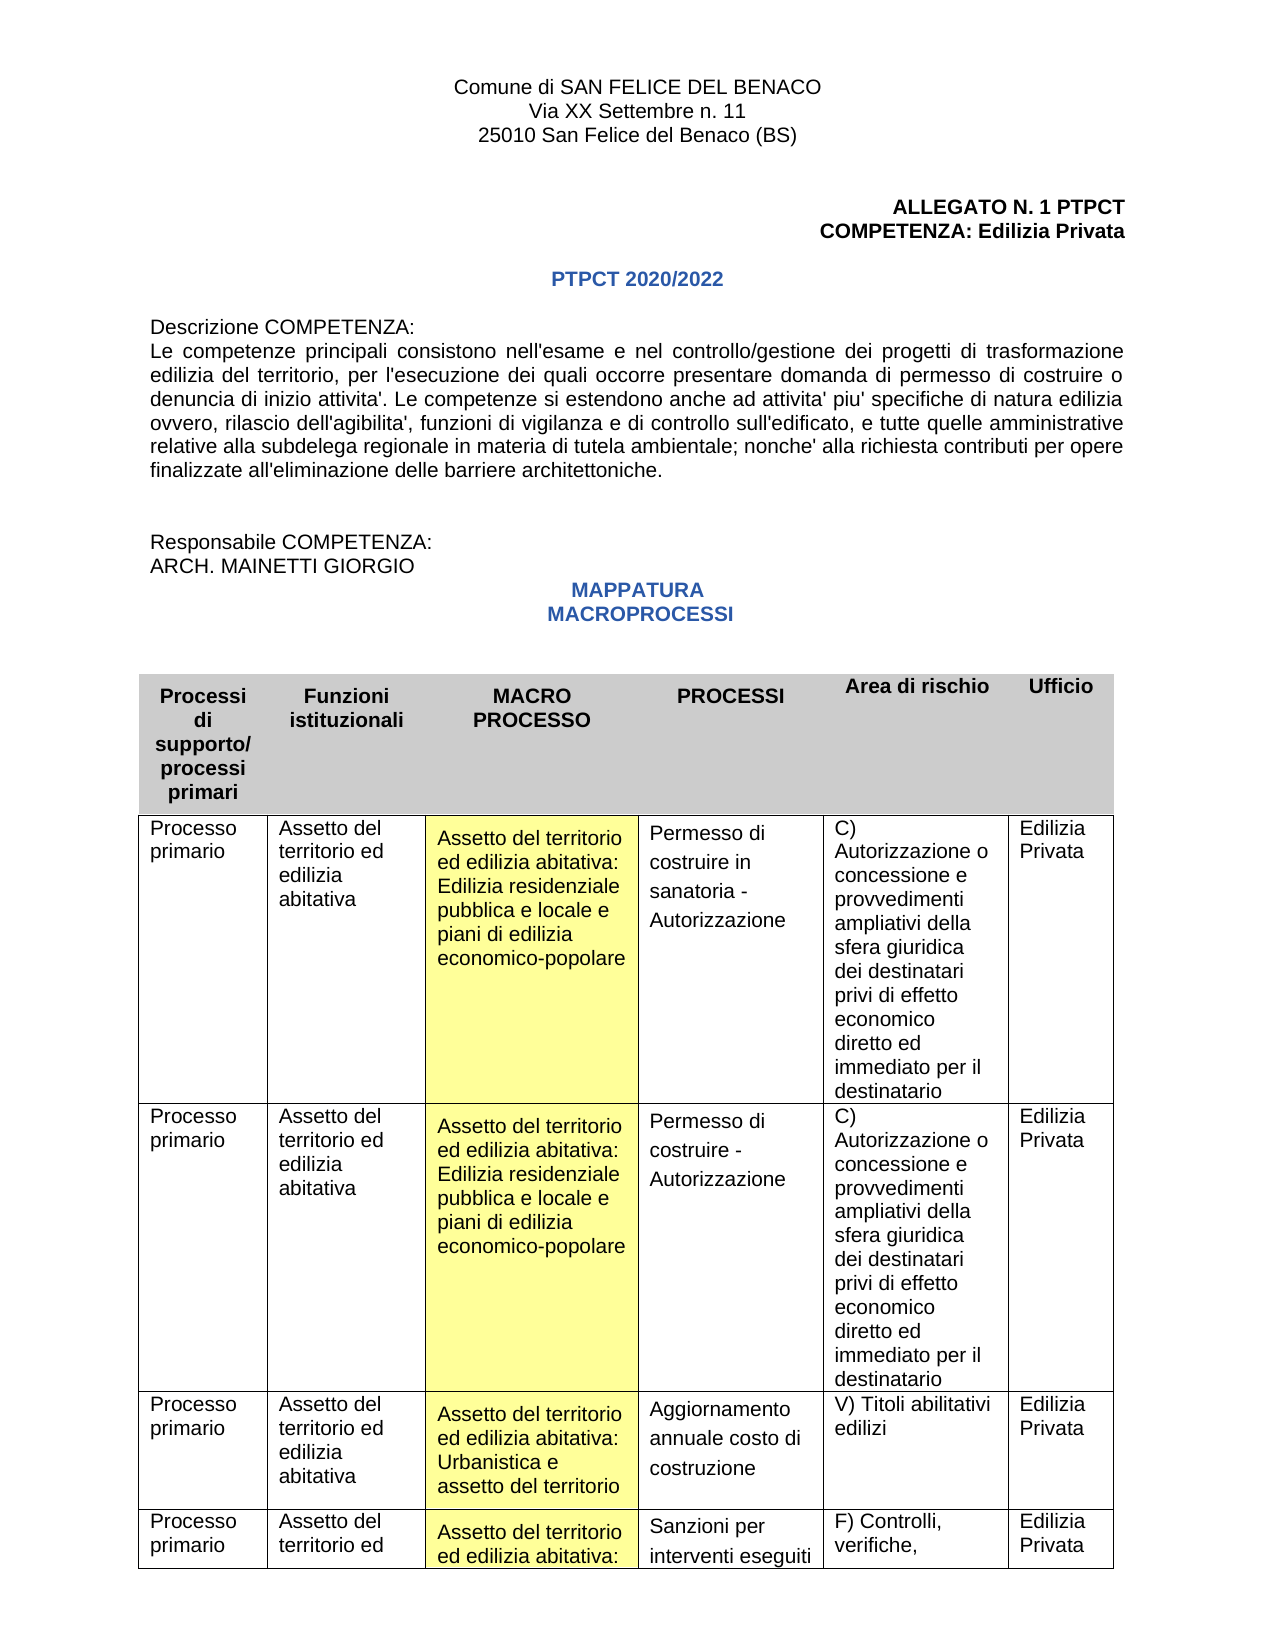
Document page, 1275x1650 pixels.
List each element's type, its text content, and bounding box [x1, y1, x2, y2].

text Le competenze principali consistono nell'esame e nel controllo/gestione dei progetti di trasformazione edilizia del territorio, per l'esecuzione dei quali occorre presentare domanda di permesso di costruire o denuncia di inizio attivita'. Le competenze si estendono anche ad attivita' piu' specifiche di natura edilizia ovvero, rilascio dell'agibilita', funzioni di vigilanza e di controllo sull'edificato, e tutte quelle amministrative relative alla subdelega regionale in materia di tutela ambientale; nonche' alla richiesta contributi per opere finalizzate all'eliminazione delle barriere architettoniche. [150, 338, 1125, 482]
table_cell V) Titoli abilitativi edilizi [824, 1392, 1008, 1508]
table_cell Permesso di costruire in sanatoria - Autorizzazione [639, 816, 823, 1103]
text PTPCT 2020/2022 [150, 267, 1125, 291]
text 25010 San Felice del Benaco (BS) [150, 123, 1125, 147]
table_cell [639, 1510, 823, 1567]
table_cell Assetto del territorio ed edilizia abitativa: Urbanistica e assetto del territorio [426, 1392, 638, 1508]
text Responsabile COMPETENZA: [150, 530, 1125, 554]
table_cell Edilizia Privata [1009, 1510, 1113, 1567]
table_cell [268, 1510, 425, 1567]
table_header Area di rischio [823, 674, 1008, 814]
text MACROPROCESSI [150, 602, 1125, 626]
table_cell Processo primario [139, 816, 267, 1103]
table_cell Assetto del territorio ed edilizia abitativa [268, 1104, 425, 1391]
table_cell Processo primario [139, 1392, 267, 1508]
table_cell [426, 1510, 638, 1567]
table_cell Processo primario [139, 1104, 267, 1391]
table_cell C) Autorizzazione o concessione e provvedimenti ampliativi della sfera giuridica dei destinatari privi di effetto economico diretto ed immediato per il destinatario [824, 1104, 1008, 1391]
text Comune di SAN FELICE DEL BENACO [150, 75, 1125, 99]
table_header PROCESSI [638, 674, 823, 814]
table_cell Permesso di costruire - Autorizzazione [639, 1104, 823, 1391]
table_cell Aggiornamento annuale costo di costruzione [639, 1392, 823, 1508]
table_cell C) Autorizzazione o concessione e provvedimenti ampliativi della sfera giuridica dei destinatari privi di effetto economico diretto ed immediato per il destinatario [824, 816, 1008, 1103]
table_header Processi di supporto/processi primari [139, 674, 267, 814]
table_cell Processo primario [139, 1510, 267, 1567]
table_cell Assetto del territorio ed edilizia abitativa [268, 816, 425, 1103]
table_header MACRO PROCESSO [426, 674, 638, 814]
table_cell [824, 1510, 1008, 1567]
table_header Funzioni istituzionali [267, 674, 426, 814]
text COMPETENZA: Edilizia Privata [150, 219, 1125, 243]
table_cell Assetto del territorio ed edilizia abitativa [268, 1392, 425, 1508]
text ALLEGATO N. 1 PTPCT [150, 195, 1125, 219]
text Via XX Settembre n. 11 [150, 99, 1125, 123]
table_cell Edilizia Privata [1009, 816, 1113, 1103]
table_header Ufficio [1008, 674, 1114, 814]
text ARCH. MAINETTI GIORGIO [150, 554, 1125, 578]
table_cell Edilizia Privata [1009, 1104, 1113, 1391]
table_cell Assetto del territorio ed edilizia abitativa: Edilizia residenziale pubblica e locale e piani di edilizia economico-popolare [426, 1104, 638, 1391]
table_cell Edilizia Privata [1009, 1392, 1113, 1508]
text MAPPATURA [150, 578, 1125, 602]
text Descrizione COMPETENZA: [150, 314, 1125, 338]
table_cell Assetto del territorio ed edilizia abitativa: Edilizia residenziale pubblica e locale e piani di edilizia economico-popolare [426, 816, 638, 1103]
